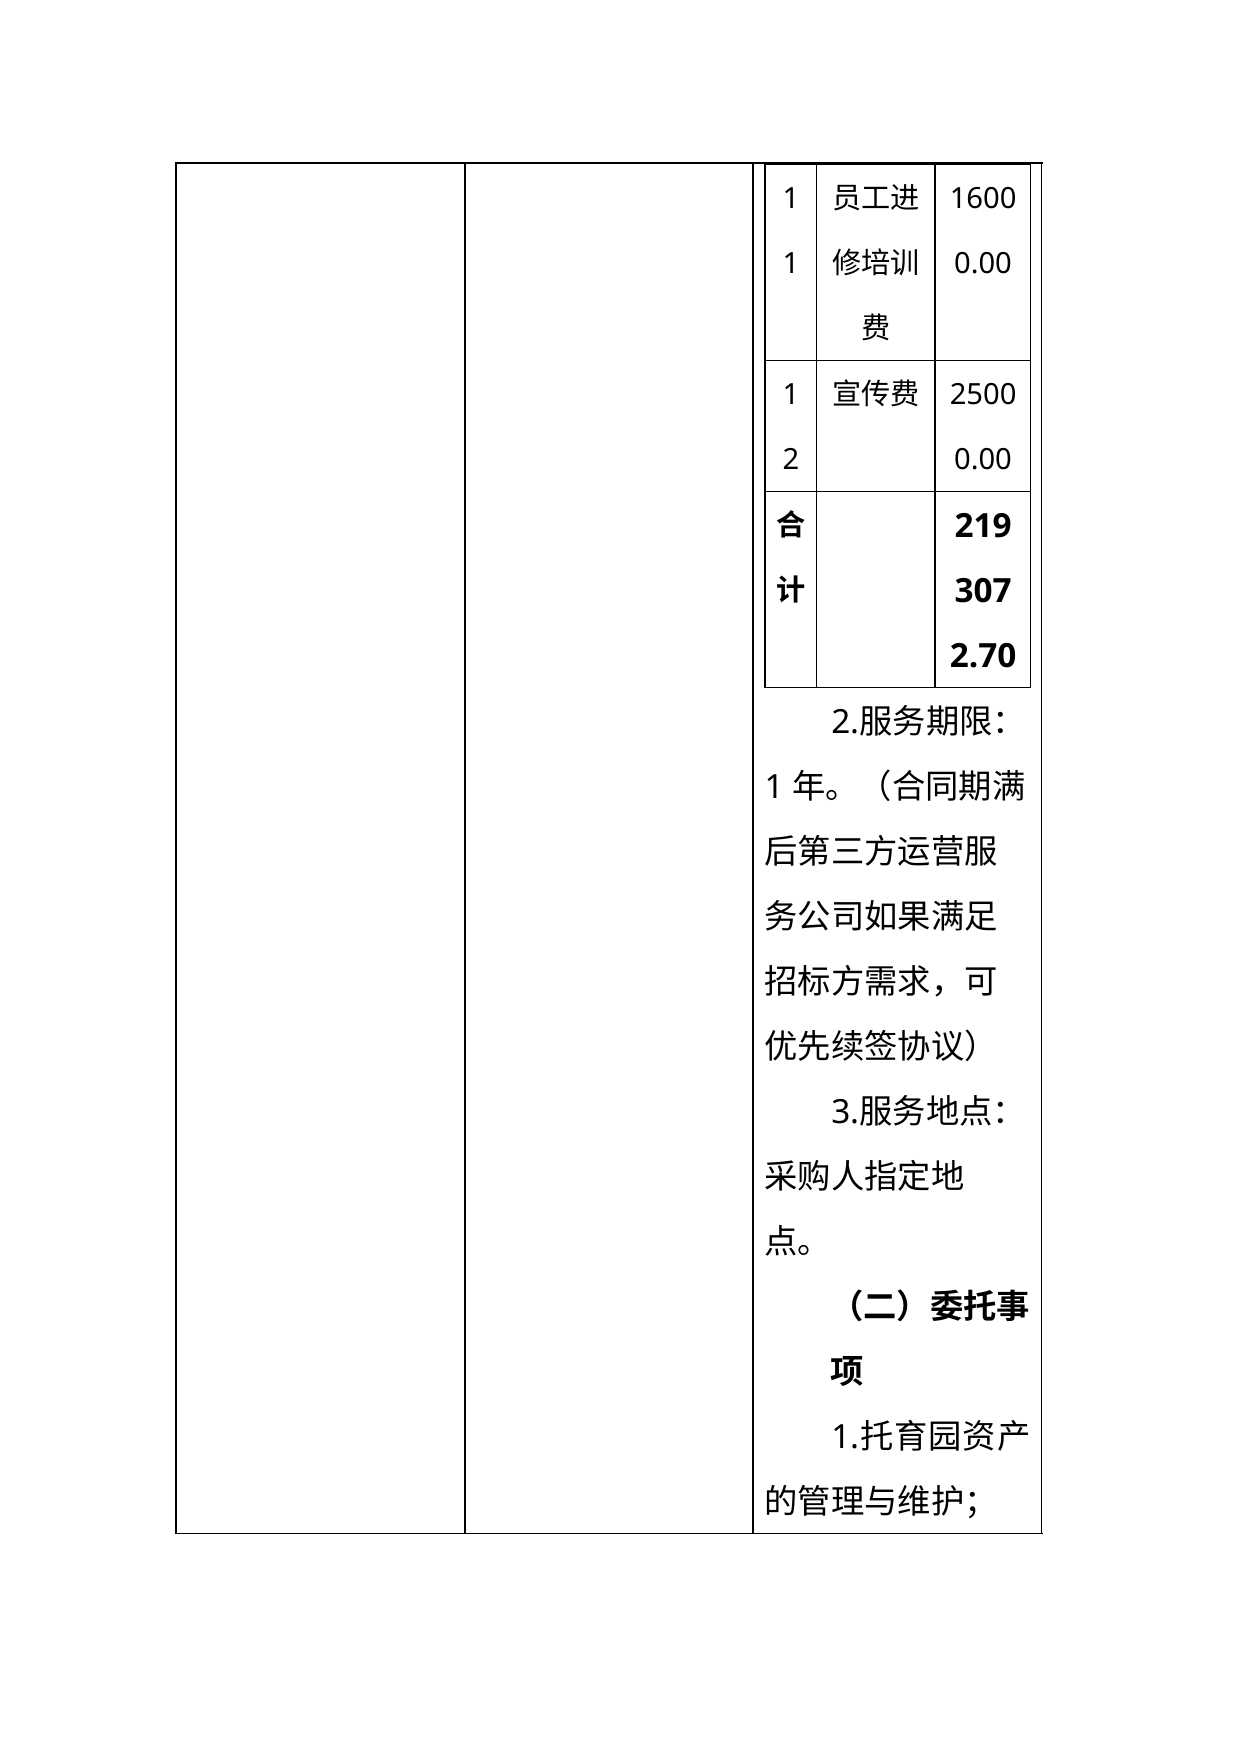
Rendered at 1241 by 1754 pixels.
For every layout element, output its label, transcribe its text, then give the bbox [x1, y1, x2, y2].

table_cell 1 [466, 164, 752, 1533]
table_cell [754, 164, 1041, 1533]
table_cell [177, 164, 464, 1533]
